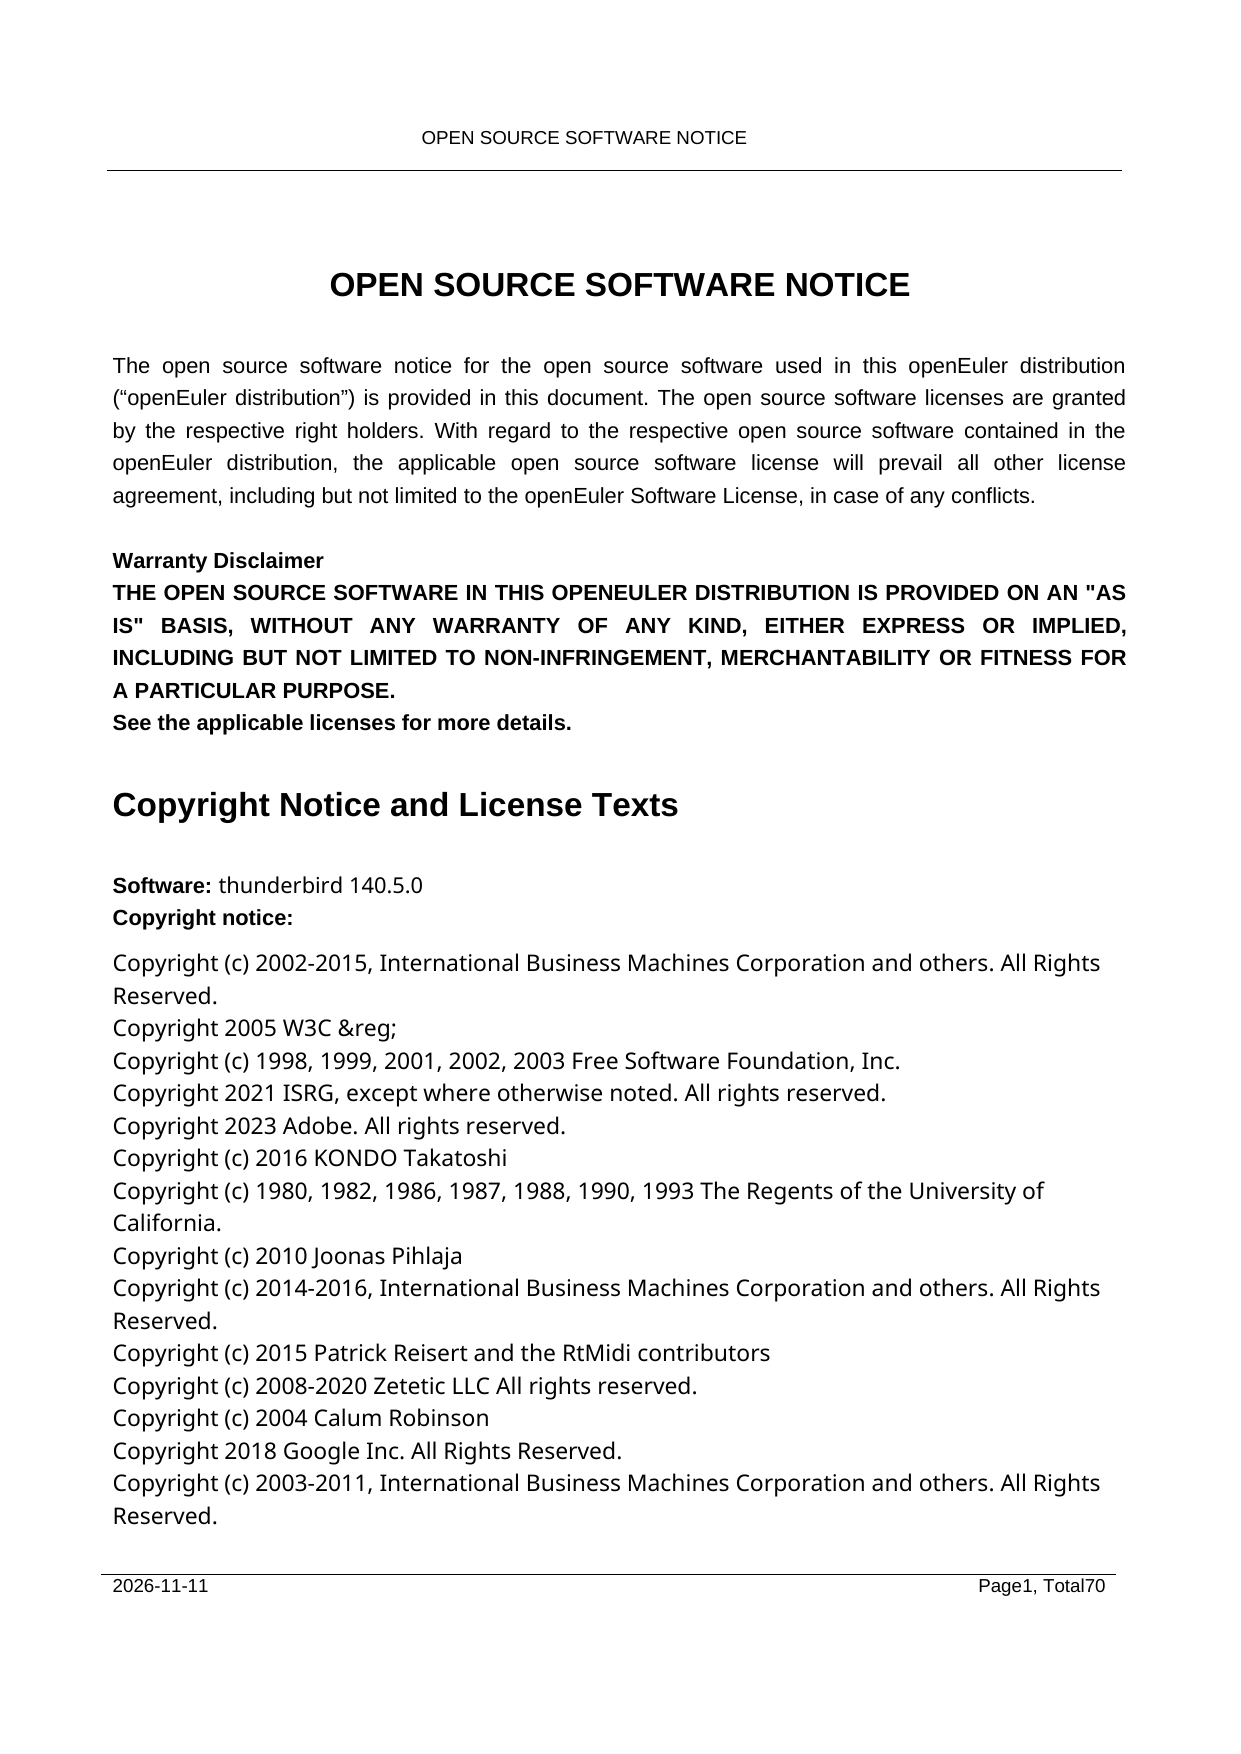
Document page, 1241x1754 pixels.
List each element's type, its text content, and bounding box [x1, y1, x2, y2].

text Copyright (c) 2015 Patrick Reisert and the RtMidi contributors [112, 1337, 1128, 1369]
text Copyright 2005 W3C &reg; [112, 1012, 1128, 1044]
text Copyright (c) 2010 Joonas Pihlaja [112, 1239, 1128, 1272]
text Copyright (c) 1998, 1999, 2001, 2002, 2003 Free Software Foundation, Inc. [112, 1044, 1128, 1077]
text Copyright (c) 2004 Calum Robinson [112, 1402, 1128, 1434]
text Copyright notice: [112, 901, 1128, 934]
text THE OPEN SOURCE SOFTWARE IN THIS OPENEULER DISTRIBUTION IS PROVIDED ON AN "AS IS" BASIS, WITHOUT ANY WARRANTY OF ANY KIND, EITHER EXPRESS OR IMPLIED, INCLUDING BUT NOT LIMITED TO NON-INFRINGEMENT, MERCHANTABILITY OR FITNESS FOR A PARTICULAR PURPOSE. See the applicable licenses for more details. [112, 576, 1128, 739]
text Copyright 2021 ISRG, except where otherwise noted. All rights reserved. [112, 1077, 1128, 1109]
text Copyright Notice and License Texts [112, 771, 1128, 836]
text Warranty Disclaimer [112, 544, 1128, 576]
text OPEN SOURCE SOFTWARE NOTICE [112, 251, 1128, 316]
title Software: thunderbird 140.5.0 [112, 869, 1128, 901]
text Copyright (c) 1980, 1982, 1986, 1987, 1988, 1990, 1993 The Regents of the University of California. [112, 1174, 1128, 1239]
text Copyright (c) 2003-2011, International Business Machines Corporation and others. All Rights Reserved. [112, 1467, 1128, 1532]
text Copyright 2018 Google Inc. All Rights Reserved. [112, 1434, 1128, 1467]
text Copyright (c) 2014-2016, International Business Machines Corporation and others. All Rights Reserved. [112, 1272, 1128, 1337]
text Copyright 2023 Adobe. All rights reserved. [112, 1109, 1128, 1142]
text Copyright (c) 2016 KONDO Takatoshi [112, 1142, 1128, 1174]
text Copyright (c) 2008-2020 Zetetic LLC All rights reserved. [112, 1369, 1128, 1402]
text The open source software notice for the open source software used in this openEuler distribution (“openEuler distribution”) is provided in this document. The open source software licenses are granted by the respective right holders. With regard to the respective open source software contained in the openEuler distribution, the applicable open source software license will prevail all other license agreement, including but not limited to the openEuler Software License, in case of any conflicts. [112, 349, 1128, 511]
text Copyright (c) 2002-2015, International Business Machines Corporation and others. All Rights Reserved. [112, 947, 1128, 1012]
